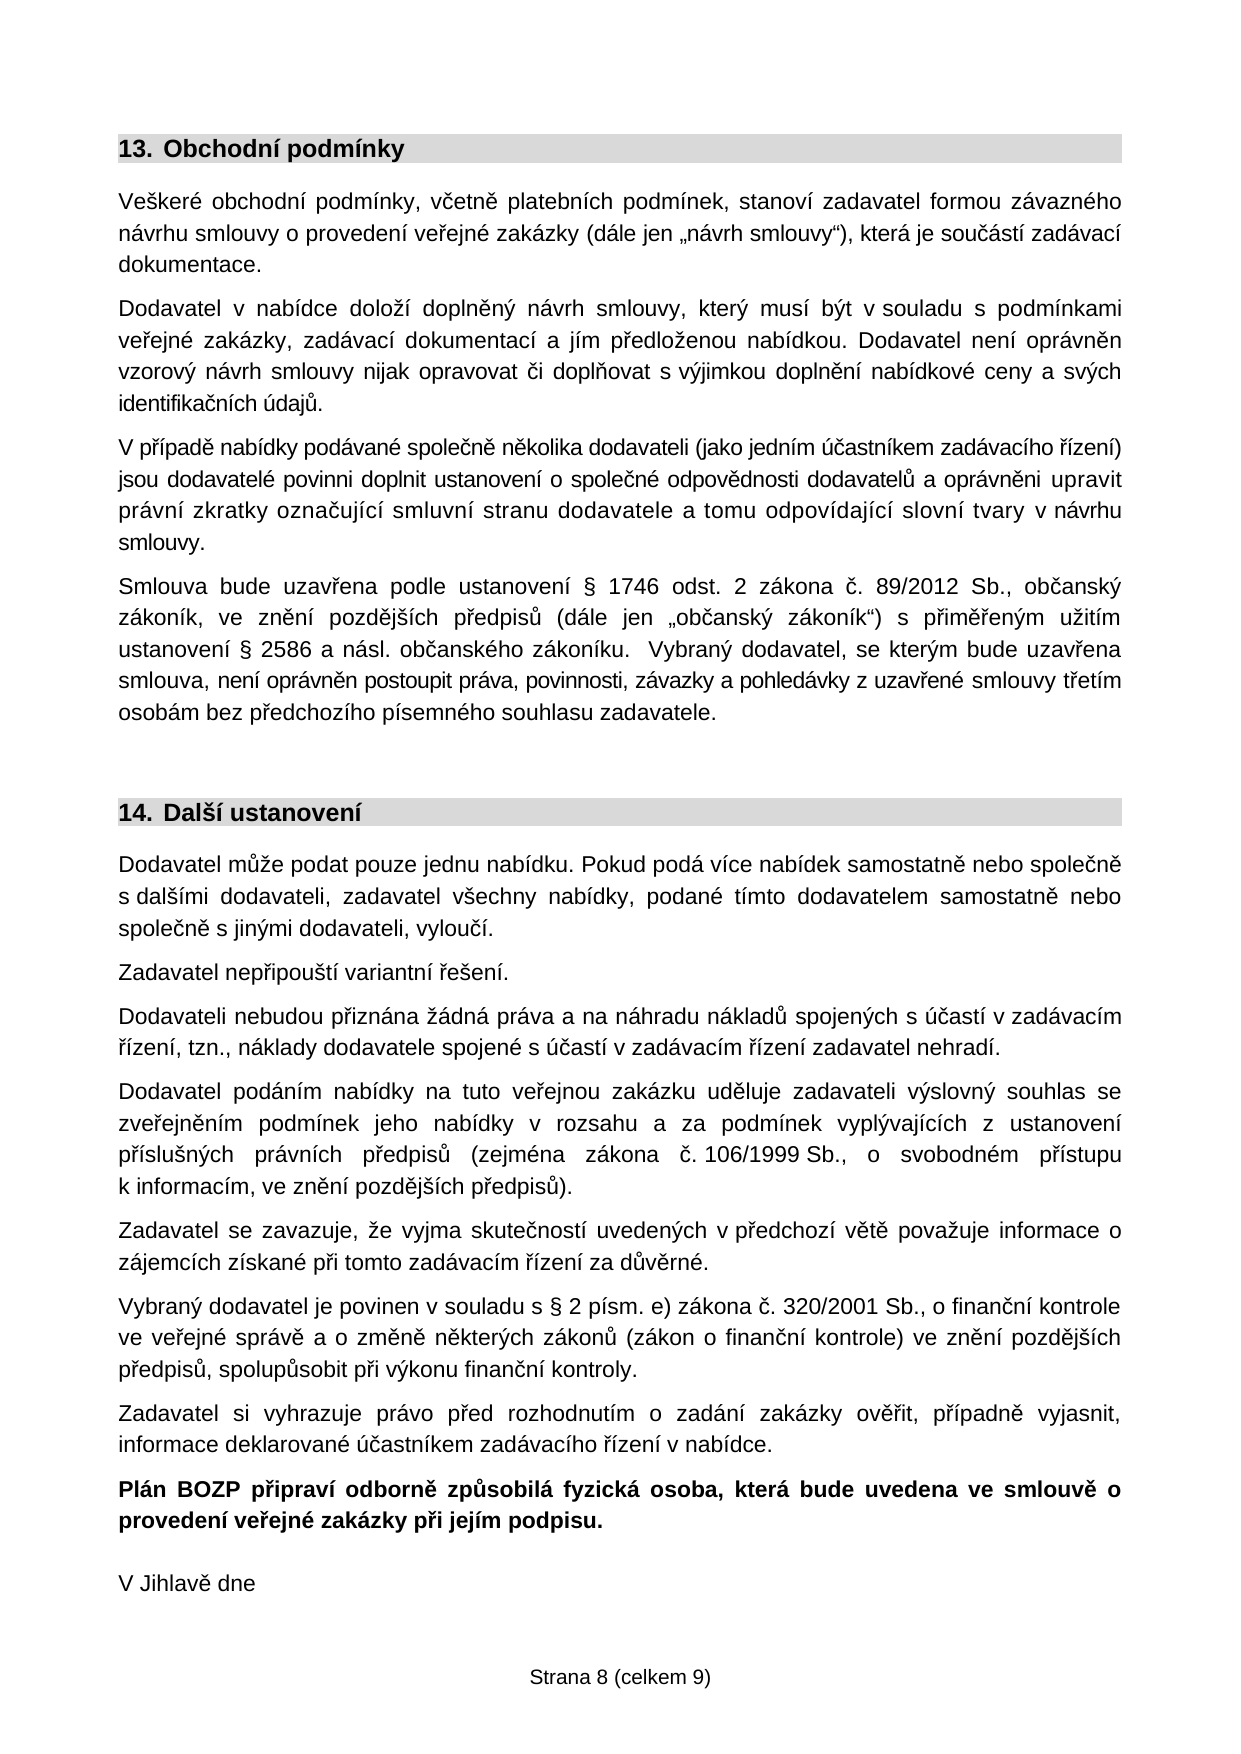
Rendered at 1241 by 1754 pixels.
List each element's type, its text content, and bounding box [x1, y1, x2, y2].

text Dodavatel může podat pouze jednu nabídku. Pokud podá více nabídek samostatně nebo společně s dalšími dodavateli, zadavatel všechny nabídky, podané tímto dodavatelem samostatně nebo společně s jinými dodavateli, vyloučí. [118, 851, 1122, 941]
text Plán BOZP připraví odborně způsobilá fyzická osoba, která bude uvedena ve smlouvě o provedení veřejné zakázky při jejím podpisu. [118, 1476, 1122, 1533]
text Dodavatel podáním nabídky na tuto veřejnou zakázku uděluje zadavateli výslovný souhlas se zveřejněním podmínek jeho nabídky v rozsahu a za podmínek vyplývajících z ustanovení příslušných právních předpisů (zejména zákona č. 106/1999 Sb., o svobodném přístupu k informacím, ve znění pozdějších předpisů). [118, 1078, 1122, 1199]
text Smlouva bude uzavřena podle ustanovení § 1746 odst. 2 zákona č. 89/2012 Sb., občanský zákoník, ve znění pozdějších předpisů (dále jen „občanský zákoník“) s přiměřeným užitím ustanovení § 2586 a násl. občanského zákoníku. Vybraný dodavatel, se kterým bude uzavřena smlouva, není oprávněn postoupit práva, povinnosti, závazky a pohledávky z uzavřené smlouvy třetím osobám bez předchozího písemného souhlasu zadavatele. [118, 573, 1122, 725]
text Veškeré obchodní podmínky, včetně platebních podmínek, stanoví zadavatel formou závazného návrhu smlouvy o provedení veřejné zakázky (dále jen „návrh smlouvy“), která je součástí zadávací dokumentace. [118, 188, 1122, 277]
text V Jihlavě dne [118, 1570, 1122, 1597]
text Zadavatel si vyhrazuje právo před rozhodnutím o zadání zakázky ověřit, případně vyjasnit, informace deklarované účastníkem zadávacího řízení v nabídce. [118, 1400, 1122, 1458]
text Zadavatel nepřipouští variantní řešení. [118, 959, 1122, 985]
subtitle Další ustanovení [118, 798, 1122, 826]
text Dodavatel v nabídce doloží doplněný návrh smlouvy, který musí být v souladu s podmínkami veřejné zakázky, zadávací dokumentací a jím předloženou nabídkou. Dodavatel není oprávněn vzorový návrh smlouvy nijak opravovat či doplňovat s výjimkou doplnění nabídkové ceny a svých identifikačních údajů. [118, 295, 1122, 416]
text Vybraný dodavatel je povinen v souladu s § 2 písm. e) zákona č. 320/2001 Sb., o finanční kontrole ve veřejné správě a o změně některých zákonů (zákon o finanční kontrole) ve znění pozdějších předpisů, spolupůsobit při výkonu finanční kontroly. [118, 1293, 1122, 1382]
text Zadavatel se zavazuje, že vyjma skutečností uvedených v předchozí větě považuje informace o zájemcích získané při tomto zadávacím řízení za důvěrné. [118, 1217, 1122, 1275]
text V případě nabídky podávané společně několika dodavateli (jako jedním účastníkem zadávacího řízení) jsou dodavatelé povinni doplnit ustanovení o společné odpovědnosti dodavatelů a oprávněni upravit právní zkratky označující smluvní stranu dodavatele a tomu odpovídající slovní tvary v návrhu smlouvy. [118, 434, 1122, 555]
subtitle Obchodní podmínky [118, 134, 1122, 163]
text Dodavateli nebudou přiznána žádná práva a na náhradu nákladů spojených s účastí v zadávacím řízení, tzn., náklady dodavatele spojené s účastí v zadávacím řízení zadavatel nehradí. [118, 1003, 1122, 1061]
